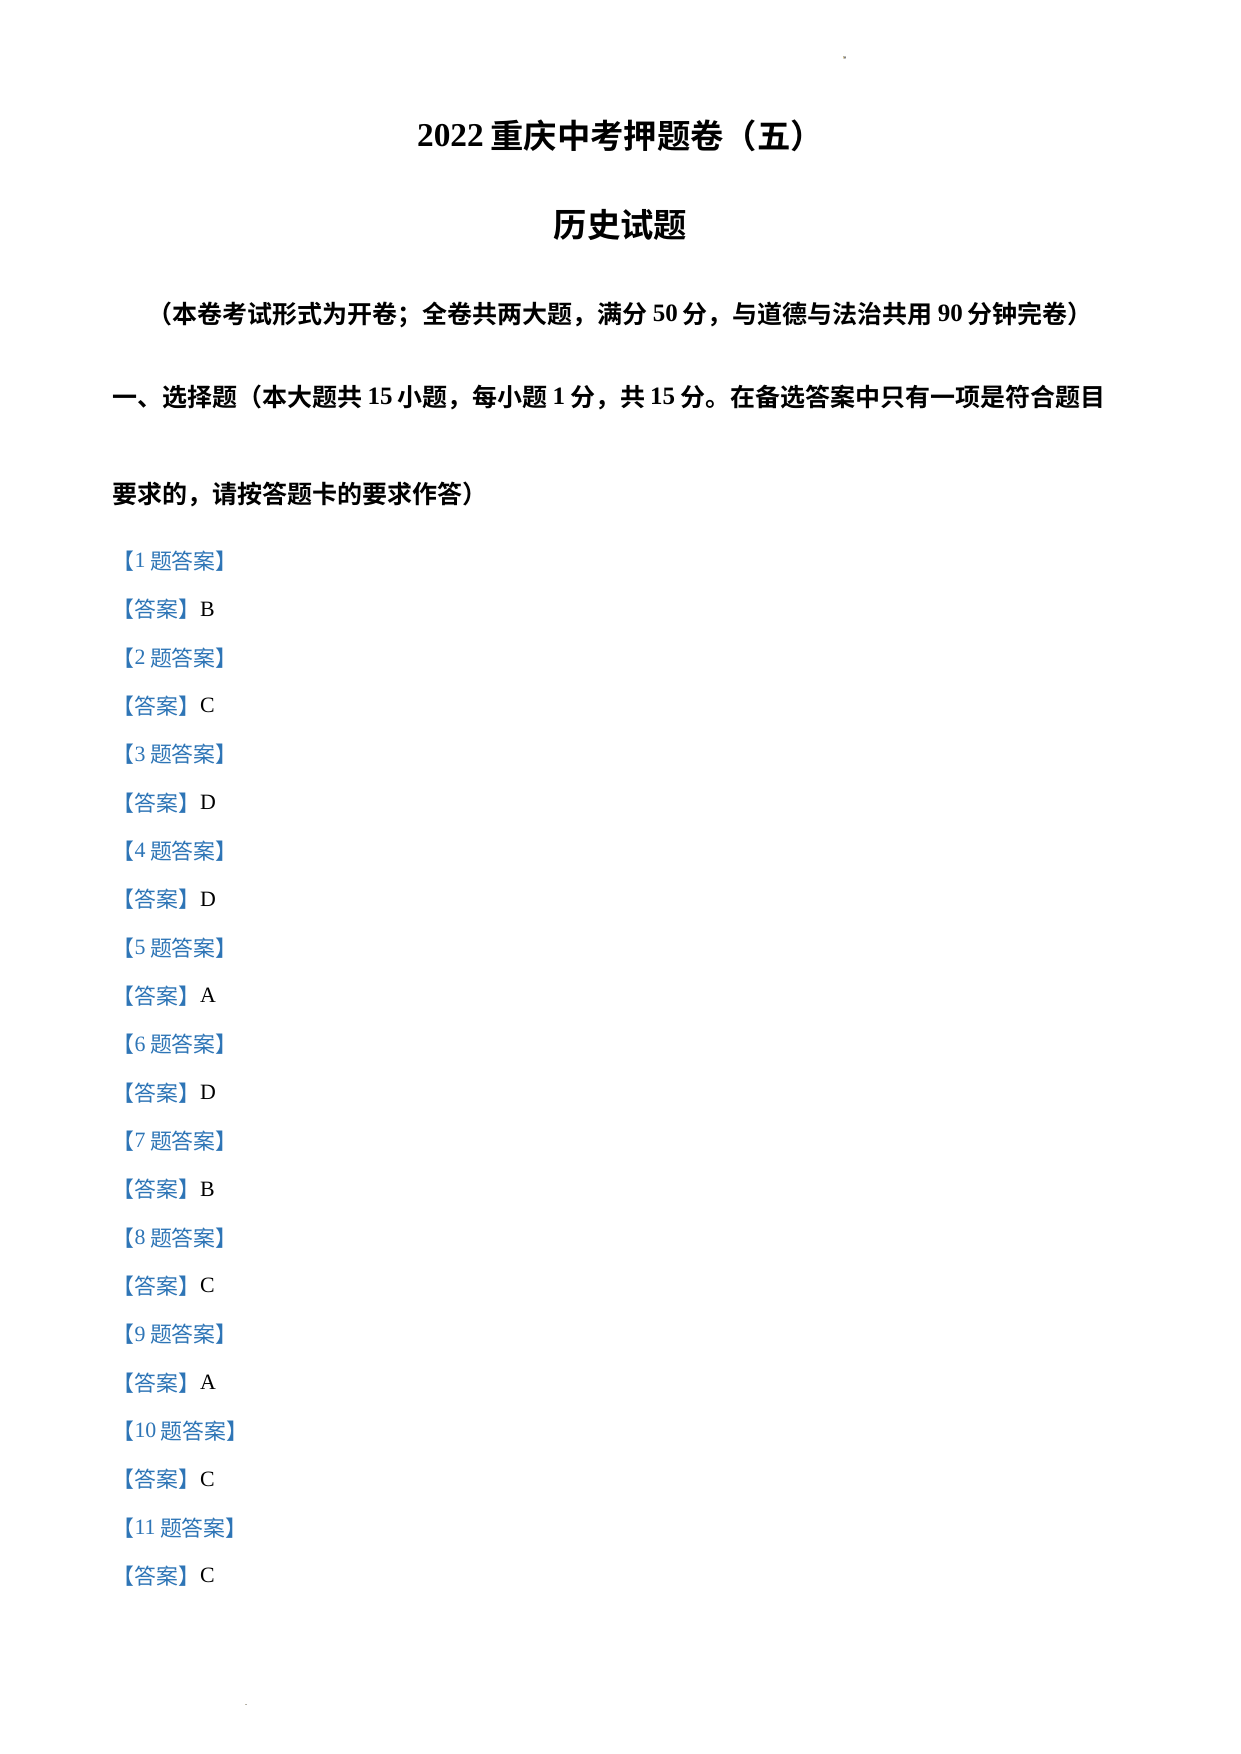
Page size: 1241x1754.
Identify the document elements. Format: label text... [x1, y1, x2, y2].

text 【8题答案】 [112, 1220, 1128, 1253]
text 【4题答案】 [112, 834, 1128, 866]
text 一、选择题（本大题共15小题，每小题1分，共15分。在备选答案中只有一项是符合题目要求的，请按答题卡的要求作答） [112, 363, 1128, 526]
text 【答案】D [112, 882, 1128, 914]
text 【答案】C [112, 1559, 1128, 1591]
text 【7题答案】 [112, 1124, 1128, 1156]
text （本卷考试形式为开卷；全卷共两大题，满分50分，与道德与法治共用90分钟完卷） [112, 280, 1128, 345]
text 【1题答案】 [112, 544, 1128, 576]
text 2022重庆中考押题卷（五） [112, 102, 1128, 167]
text 【11题答案】 [112, 1510, 1128, 1543]
text 【答案】D [112, 785, 1128, 818]
text 历史试题 [112, 191, 1128, 256]
text 【9题答案】 [112, 1317, 1128, 1349]
text 【答案】D [112, 1075, 1128, 1108]
text 【2题答案】 [112, 640, 1128, 673]
text 【答案】B [112, 592, 1128, 624]
text 【答案】B [112, 1172, 1128, 1204]
text 【答案】A [112, 1365, 1128, 1398]
text 【答案】C [112, 689, 1128, 721]
text 【10题答案】 [112, 1414, 1128, 1446]
text 【5题答案】 [112, 930, 1128, 963]
text 【答案】C [112, 1462, 1128, 1494]
text 【答案】C [112, 1269, 1128, 1301]
text 【3题答案】 [112, 737, 1128, 769]
text 【6题答案】 [112, 1027, 1128, 1059]
text 【答案】A [112, 979, 1128, 1011]
